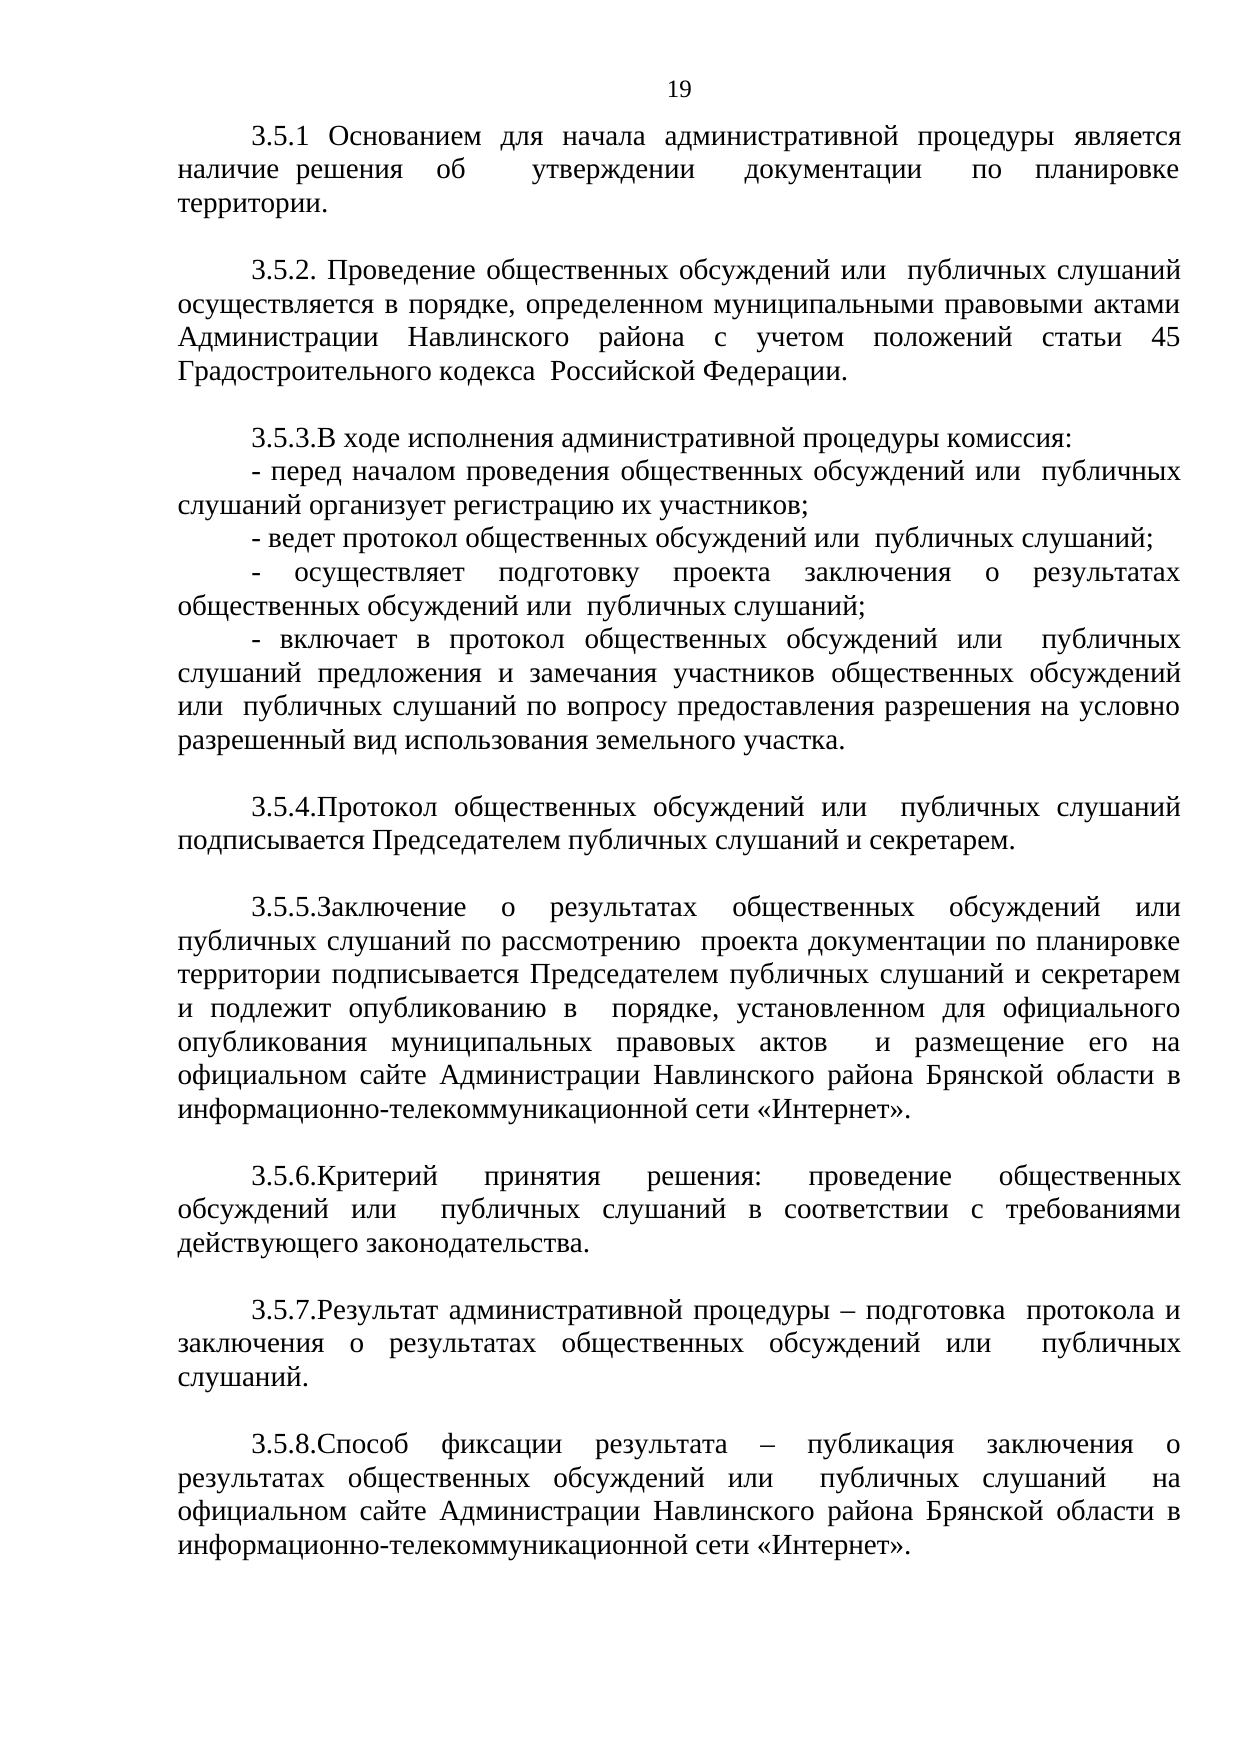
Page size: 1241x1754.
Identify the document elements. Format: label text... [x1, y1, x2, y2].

text 3.5.5.Заключение о результатах общественных обсуждений или публичных слушаний по рассмотрению проекта документации по планировке территории подписывается Председателем публичных слушаний и секретарем и подлежит опубликованию в порядке, установленном для официального опубликования муниципальных правовых актов и размещение его на официальном сайте Администрации Навлинского района Брянской области в информационно-телекоммуникационной сети «Интернет». [177, 889, 1181, 1124]
text - ведет протокол общественных обсуждений или публичных слушаний; [177, 521, 1181, 554]
text 3.5.3.В ходе исполнения административной процедуры комиссия: [177, 420, 1181, 453]
text - осуществляет подготовку проекта заключения о результатах общественных обсуждений или публичных слушаний; [177, 554, 1181, 621]
text 3.5.8.Способ фиксации результата – публикация заключения о результатах общественных обсуждений или публичных слушаний на официальном сайте Администрации Навлинского района Брянской области в информационно-телекоммуникационной сети «Интернет». [177, 1426, 1181, 1560]
text 3.5.2. Проведение общественных обсуждений или публичных слушаний осуществляется в порядке, определенном муниципальными правовыми актами Администрации Навлинского района с учетом положений статьи 45 Градостроительного кодекса Российской Федерации. [177, 252, 1181, 386]
text - включает в протокол общественных обсуждений или публичных слушаний предложения и замечания участников общественных обсуждений или публичных слушаний по вопросу предоставления разрешения на условно разрешенный вид использования земельного участка. [177, 621, 1181, 755]
text 3.5.4.Протокол общественных обсуждений или публичных слушаний подписывается Председателем публичных слушаний и секретарем. [177, 789, 1181, 856]
text - перед началом проведения общественных обсуждений или публичных слушаний организует регистрацию их участников; [177, 453, 1181, 521]
text 3.5.6.Критерий принятия решения: проведение общественных обсуждений или публичных слушаний в соответствии с требованиями действующего законодательства. [177, 1158, 1181, 1258]
text 3.5.7.Результат административной процедуры – подготовка протокола и заключения о результатах общественных обсуждений или публичных слушаний. [177, 1292, 1181, 1393]
text 3.5.1 Основанием для начала административной процедуры является наличие решения об утверждении документации по планировке территории. [177, 118, 1181, 219]
